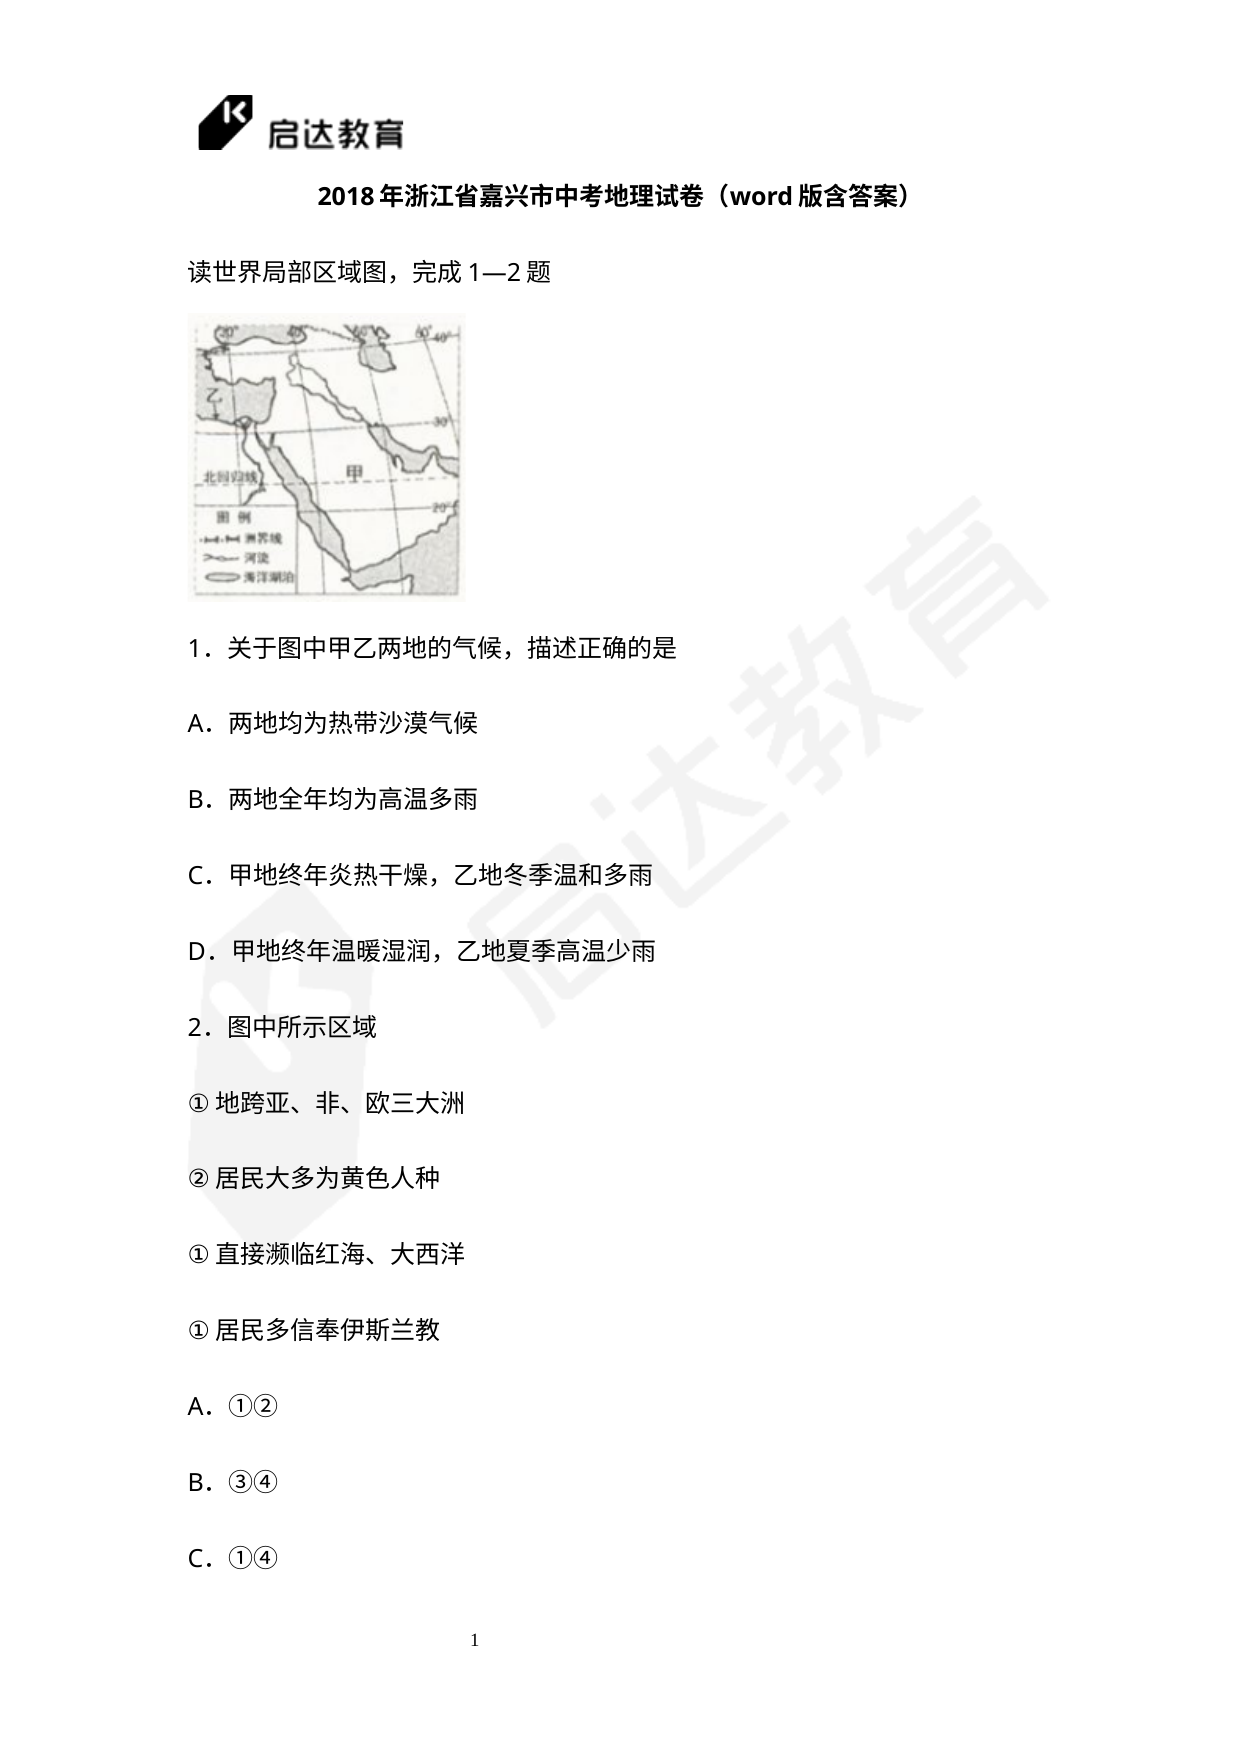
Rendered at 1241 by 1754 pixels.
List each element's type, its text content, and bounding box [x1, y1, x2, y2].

text 1．关于图中甲乙两地的气候，描述正确的是 [187, 614, 1053, 679]
text B．③④ [187, 1448, 1053, 1513]
text 2．图中所示区域 [187, 993, 1053, 1058]
picture [187, 313, 466, 602]
text ①地跨亚、非、欧三大洲 [187, 1069, 1053, 1134]
text A．①② [187, 1372, 1053, 1437]
text C．甲地终年炎热干燥，乙地冬季温和多雨 [187, 841, 1053, 906]
text B．两地全年均为高温多雨 [187, 765, 1053, 830]
text ①居民多信奉伊斯兰教 [187, 1296, 1053, 1361]
text C．①④ [187, 1524, 1053, 1589]
text 读世界局部区域图，完成1—2题 [187, 238, 1053, 303]
text A．两地均为热带沙漠气候 [187, 689, 1053, 754]
picture [198, 95, 404, 150]
text ①直接濒临红海、大西洋 [187, 1220, 1053, 1285]
text ②居民大多为黄色人种 [187, 1144, 1053, 1209]
text 2018年浙江省嘉兴市中考地理试卷（word版含答案） [187, 162, 1053, 227]
text D．甲地终年温暖湿润，乙地夏季高温少雨 [187, 917, 1053, 982]
